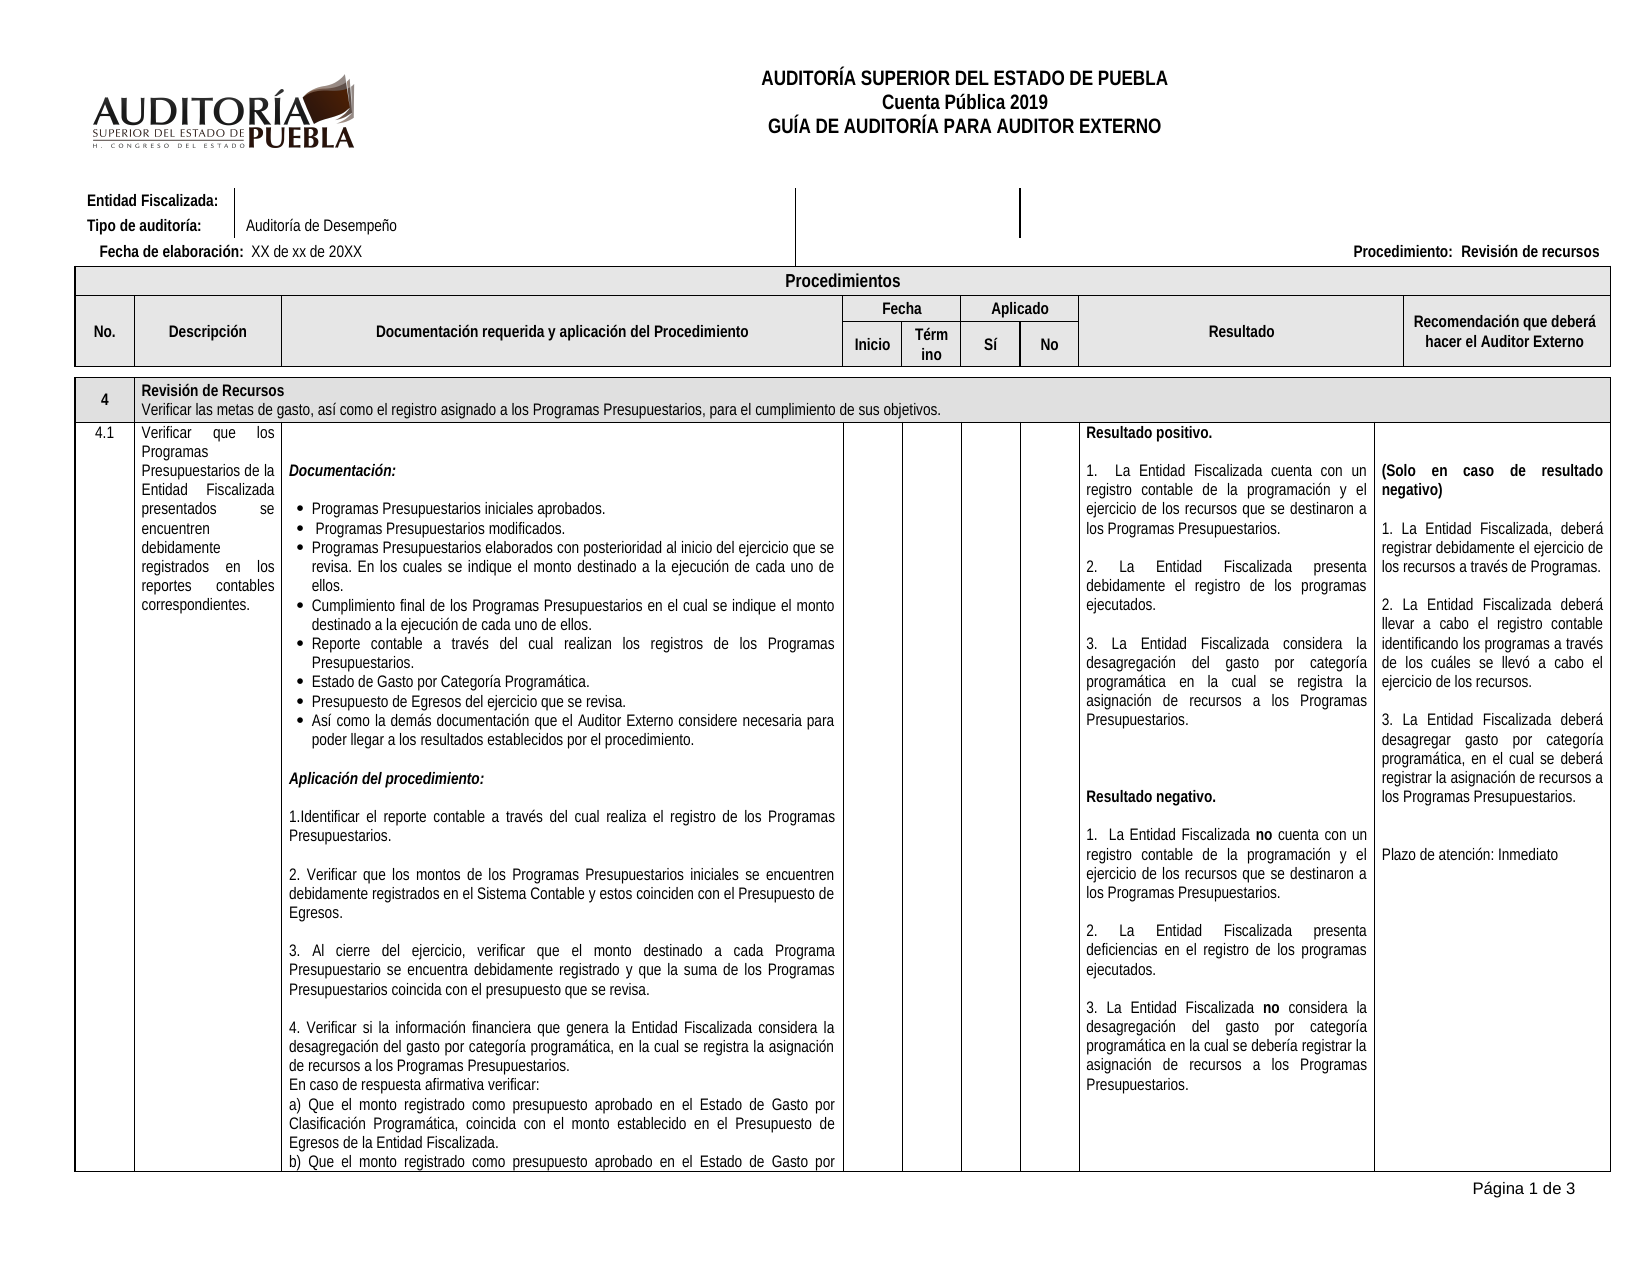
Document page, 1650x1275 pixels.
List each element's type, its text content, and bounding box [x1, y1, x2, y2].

table_cell 4.1 [76, 423, 134, 1171]
table_header 4 [76, 378, 134, 422]
picture [86, 66, 364, 161]
table_cell [1021, 423, 1079, 1171]
table_cell [903, 423, 961, 1171]
table_header Revisión de Recursos Verificar las metas de gasto, así como el registro asignado a los Programas Presupuestarios, para el cumplimiento de sus objetivos. [135, 378, 1610, 422]
table_cell [844, 423, 902, 1171]
table_cell [962, 423, 1020, 1171]
